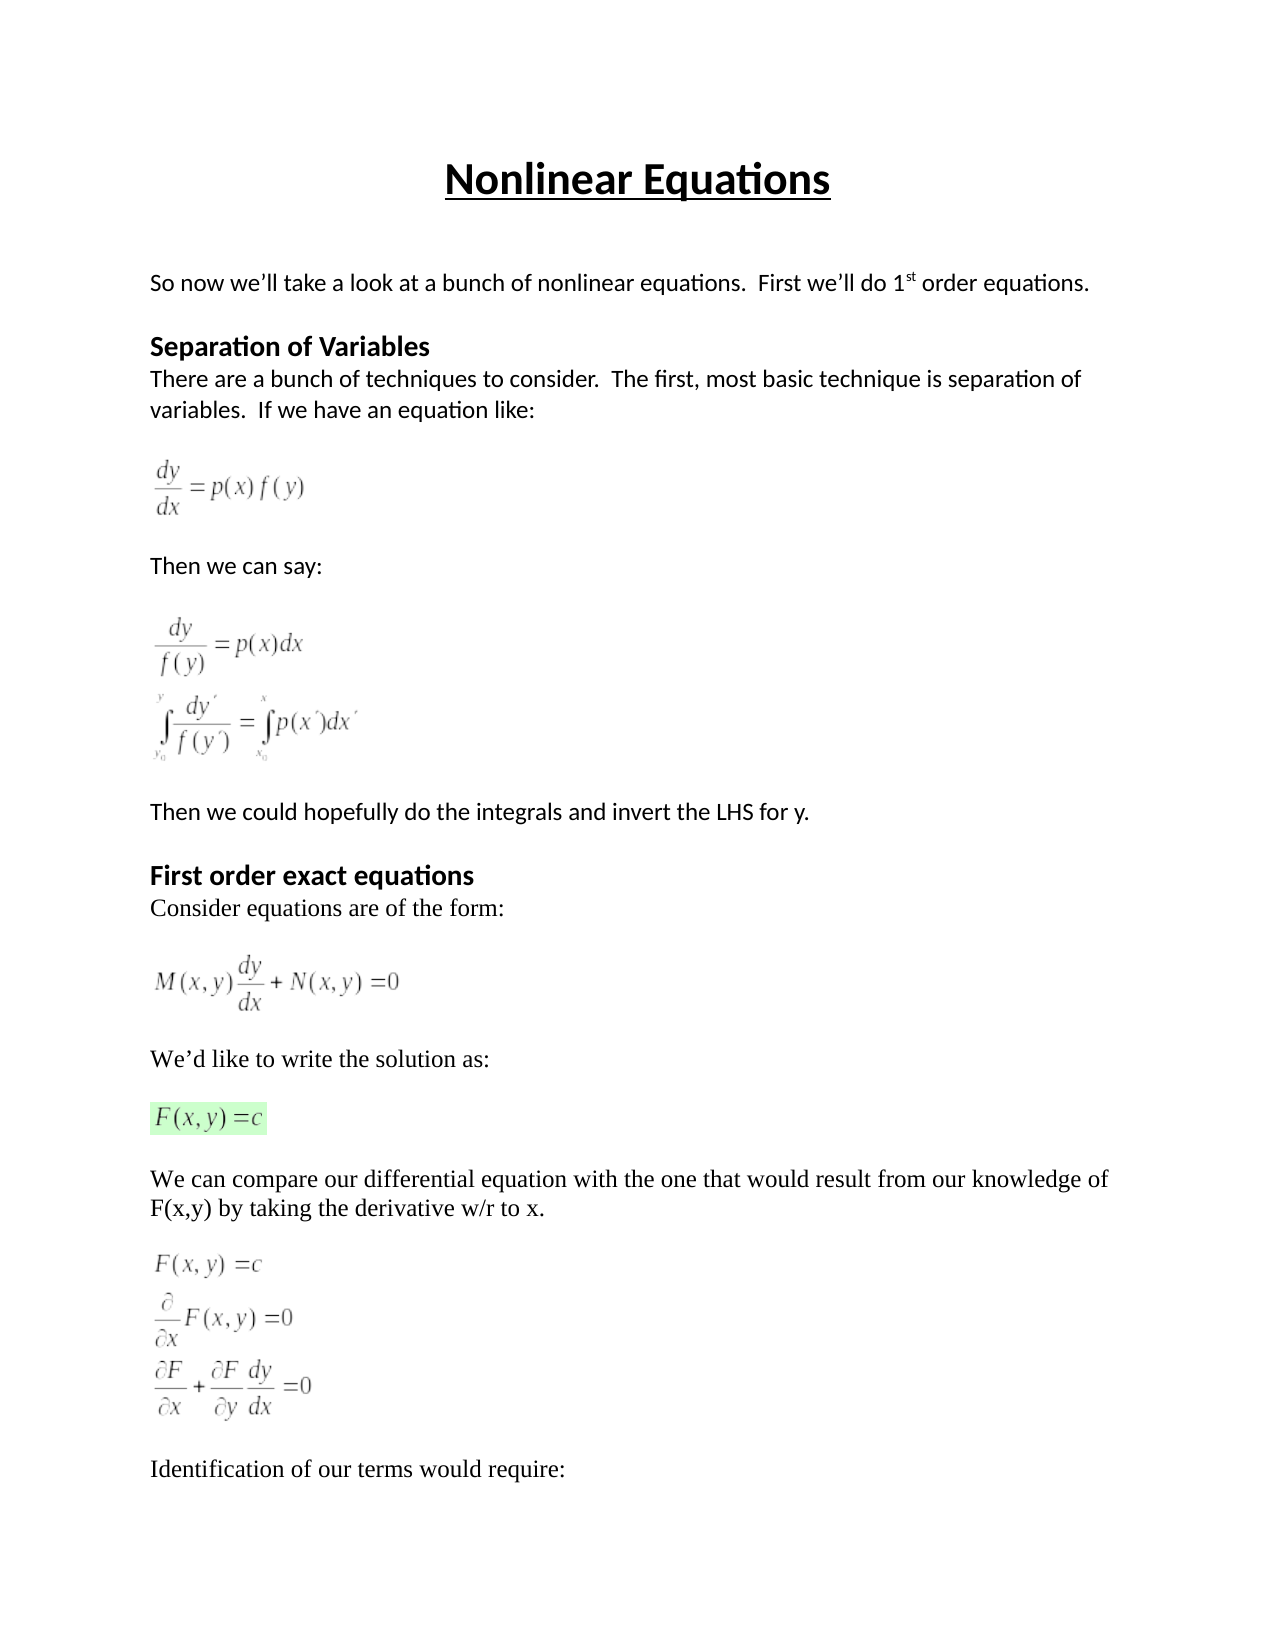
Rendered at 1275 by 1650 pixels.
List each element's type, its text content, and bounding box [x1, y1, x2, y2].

text Identification of our terms would require: [150, 1454, 1125, 1483]
text Separation of Variables [150, 328, 1125, 364]
text We’d like to write the solution as: [150, 1044, 1125, 1073]
text First order exact equations [150, 857, 1125, 893]
text There are a bunch of techniques to consider. The first, most basic technique is separation of variables. If we have an equation like: [150, 364, 1125, 425]
text Then we could hopefully do the integrals and invert the LHS for y. [150, 796, 1125, 827]
text We can compare our differential equation with the one that would result from our knowledge of F(x,y) by taking the derivative w/r to x. [150, 1164, 1125, 1222]
text Nonlinear Equations [150, 150, 1125, 206]
text So now we’ll take a look at a bunch of nonlinear equations. First we’ll do 1st order equations. [150, 267, 1125, 297]
text Consider equations are of the form: [150, 893, 1125, 921]
text Then we can say: [150, 550, 1125, 581]
